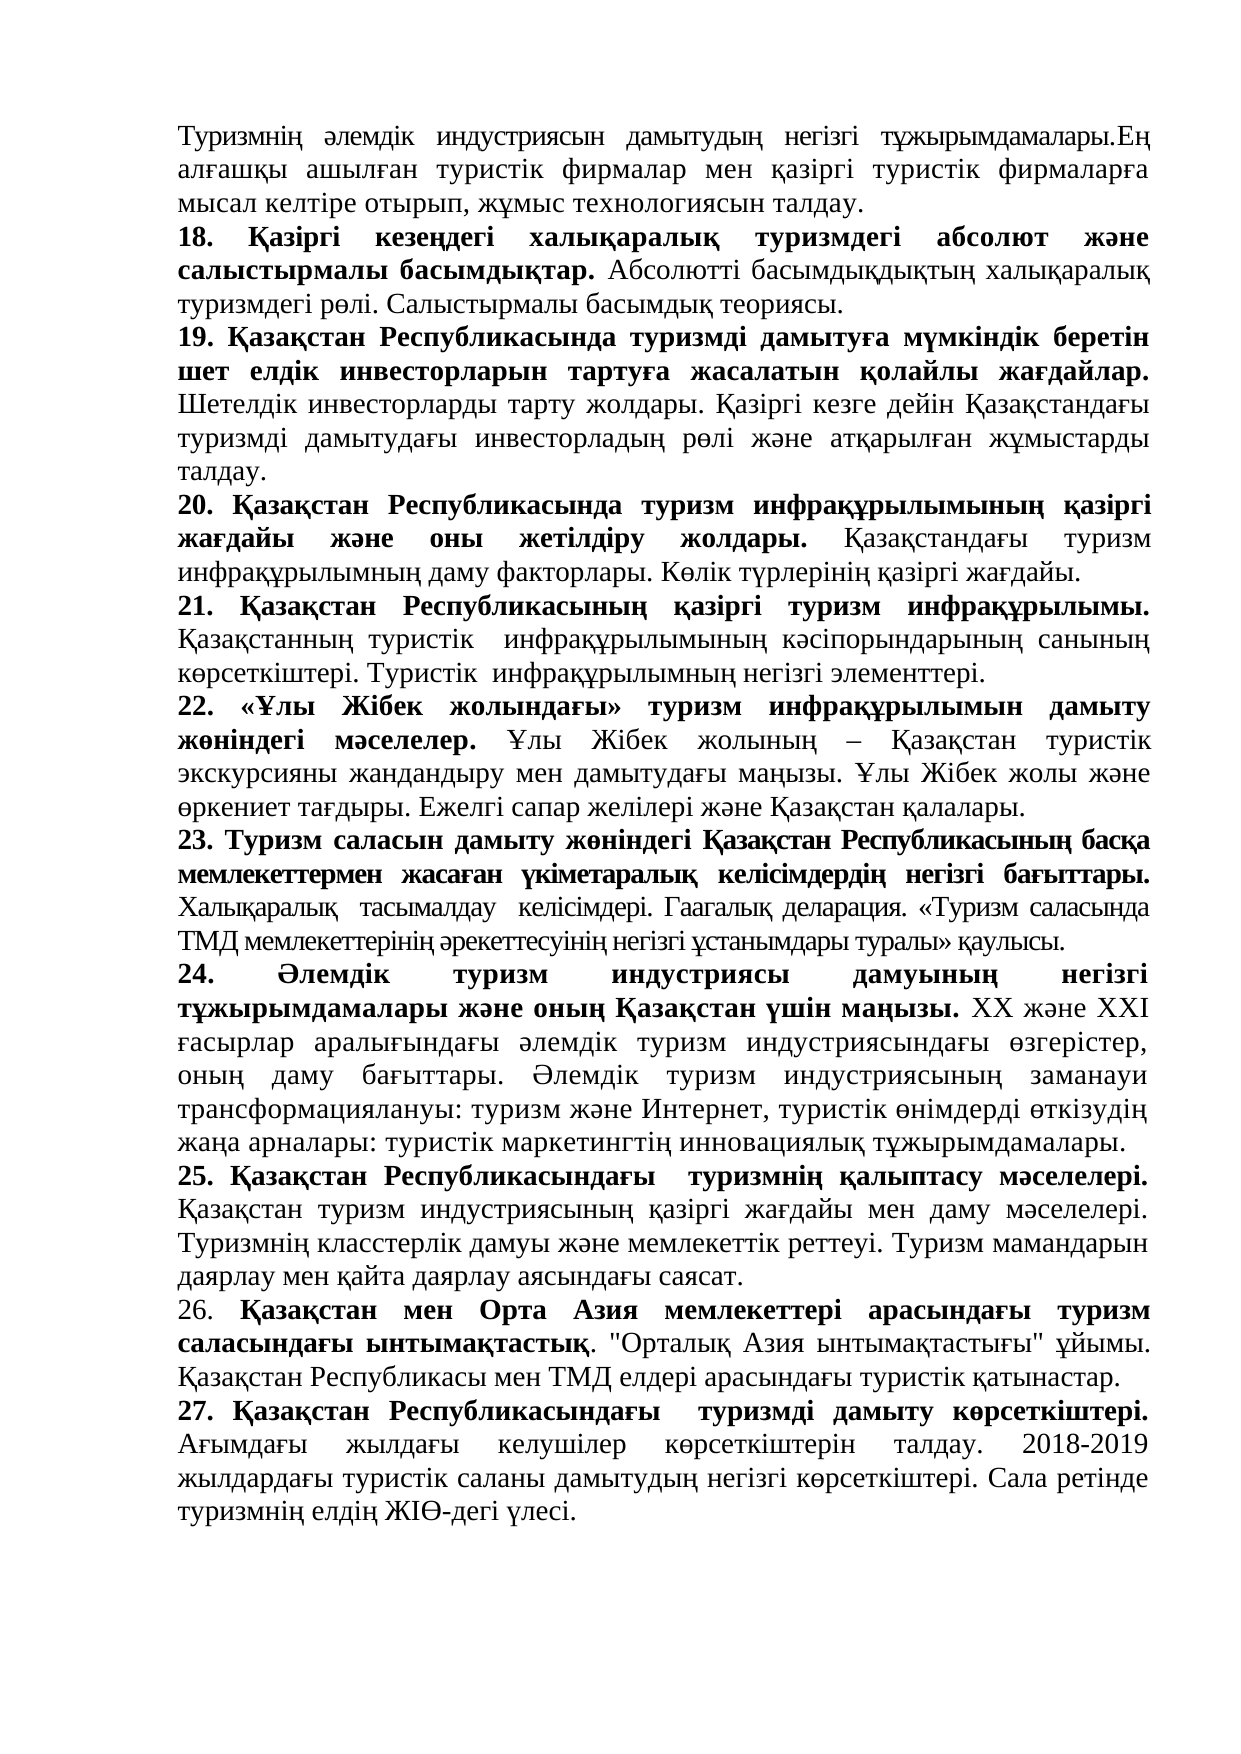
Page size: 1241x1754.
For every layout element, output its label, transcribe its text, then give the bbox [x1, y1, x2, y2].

subtitle 22. «Ұлы Жібек жолындағы» туризм инфрақұрылымын дамыту жөніндегі мәселелер. Ұлы Жібек жолының – Қазақстан туристік экскурсияны жандандыру мен дамытудағы маңызы. Ұлы Жібек жолы және өркениет тағдыры. Ежелгі сапар желілері және Қазақстан қалалары. [177, 688, 1152, 822]
text 27. Қазақстан Республикасындағы туризмді дамыту көрсеткіштері. Ағымдағы жылдағы келушілер көрсеткіштерін талдау. 2018-2019 жылдардағы туристік саланы дамытудың негізгі көрсеткіштері. Сала ретінде туризмнің елдің ЖІӨ-дегі үлесі. [177, 1393, 1149, 1527]
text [177, 118, 1150, 219]
subtitle 20. Қазақстан Республикасында туризм инфрақұрылымының қазіргі жағдайы және оны жетілдіру жолдары. Қазақстандағы туризм инфрақұрылымның даму факторлары. Көлік түрлерінің қазіргі жағдайы. [177, 487, 1152, 588]
text 21. Қазақстан Республикасының қазіргі туризм инфрақұрылымы. Қазақстанның туристік инфрақұрылымының кәсіпорындарының санының көрсеткіштері. Туристік инфрақұрылымның негізгі элементтері. [177, 588, 1150, 688]
text 25. Қазақстан Республикасындағы туризмнің қалыптасу мәселелері. Қазақстан туризм индустриясының қазіргі жағдайы мен даму мәселелері. Туризмнің класстерлік дамуы және мемлекеттік реттеуі. Туризм мамандарын даярлау мен қайта даярлау аясындағы саясат. [177, 1158, 1149, 1292]
text 24. Әлемдік туризм индустриясы дамуының негізгі тұжырымдамалары және оның Қазақстан үшін маңызы. ХХ және ХХІ ғасырлар аралығындағы әлемдік туризм индустриясындағы өзгерістер, оның даму бағыттары. Әлемдік туризм индустриясының заманауи трансформациялануы: туризм және Интернет, туристік өнімдерді өткізудің жаңа арналары: туристік маркетингтің инновациялық тұжырымдамалары. [177, 957, 1149, 1158]
text 19. Қазақстан Республикасында туризмді дамытуға мүмкіндік беретін шет елдік инвесторларын тартуға жасалатын қолайлы жағдайлар. Шетелдік инвесторларды тарту жолдары. Қазіргі кезге дейін Қазақстандағы туризмді дамытудағы инвесторладың рөлі және атқарылған жұмыстарды талдау. [177, 319, 1151, 487]
text 23. Туризм саласын дамыту жөніндегі Қазақстан Республикасының басқа мемлекеттермен жасаған үкіметаралық келісімдердің негізгі бағыттары. Халықаралық тасымалдау келісімдері. Гаагалық деларация. «Туризм саласында ТМД мемлекеттерінің әрекеттесуінің негізгі ұстанымдары туралы» қаулысы. [177, 822, 1151, 957]
text 18. Қазіргі кезеңдегі халықаралық туризмдегі абсолют және салыстырмалы басымдықтар. Абсолютті басымдықдықтың халықаралық туризмдегі рөлі. Салыстырмалы басымдық теориясы. [177, 219, 1150, 319]
subtitle 26. Қазақстан мен Орта Азия мемлекеттері арасындағы туризм саласындағы ынтымақтастық. "Орталық Азия ынтымақтастығы" ұйымы. Қазақстан Республикасы мен ТМД елдері арасындағы туристік қатынастар. [177, 1292, 1152, 1393]
